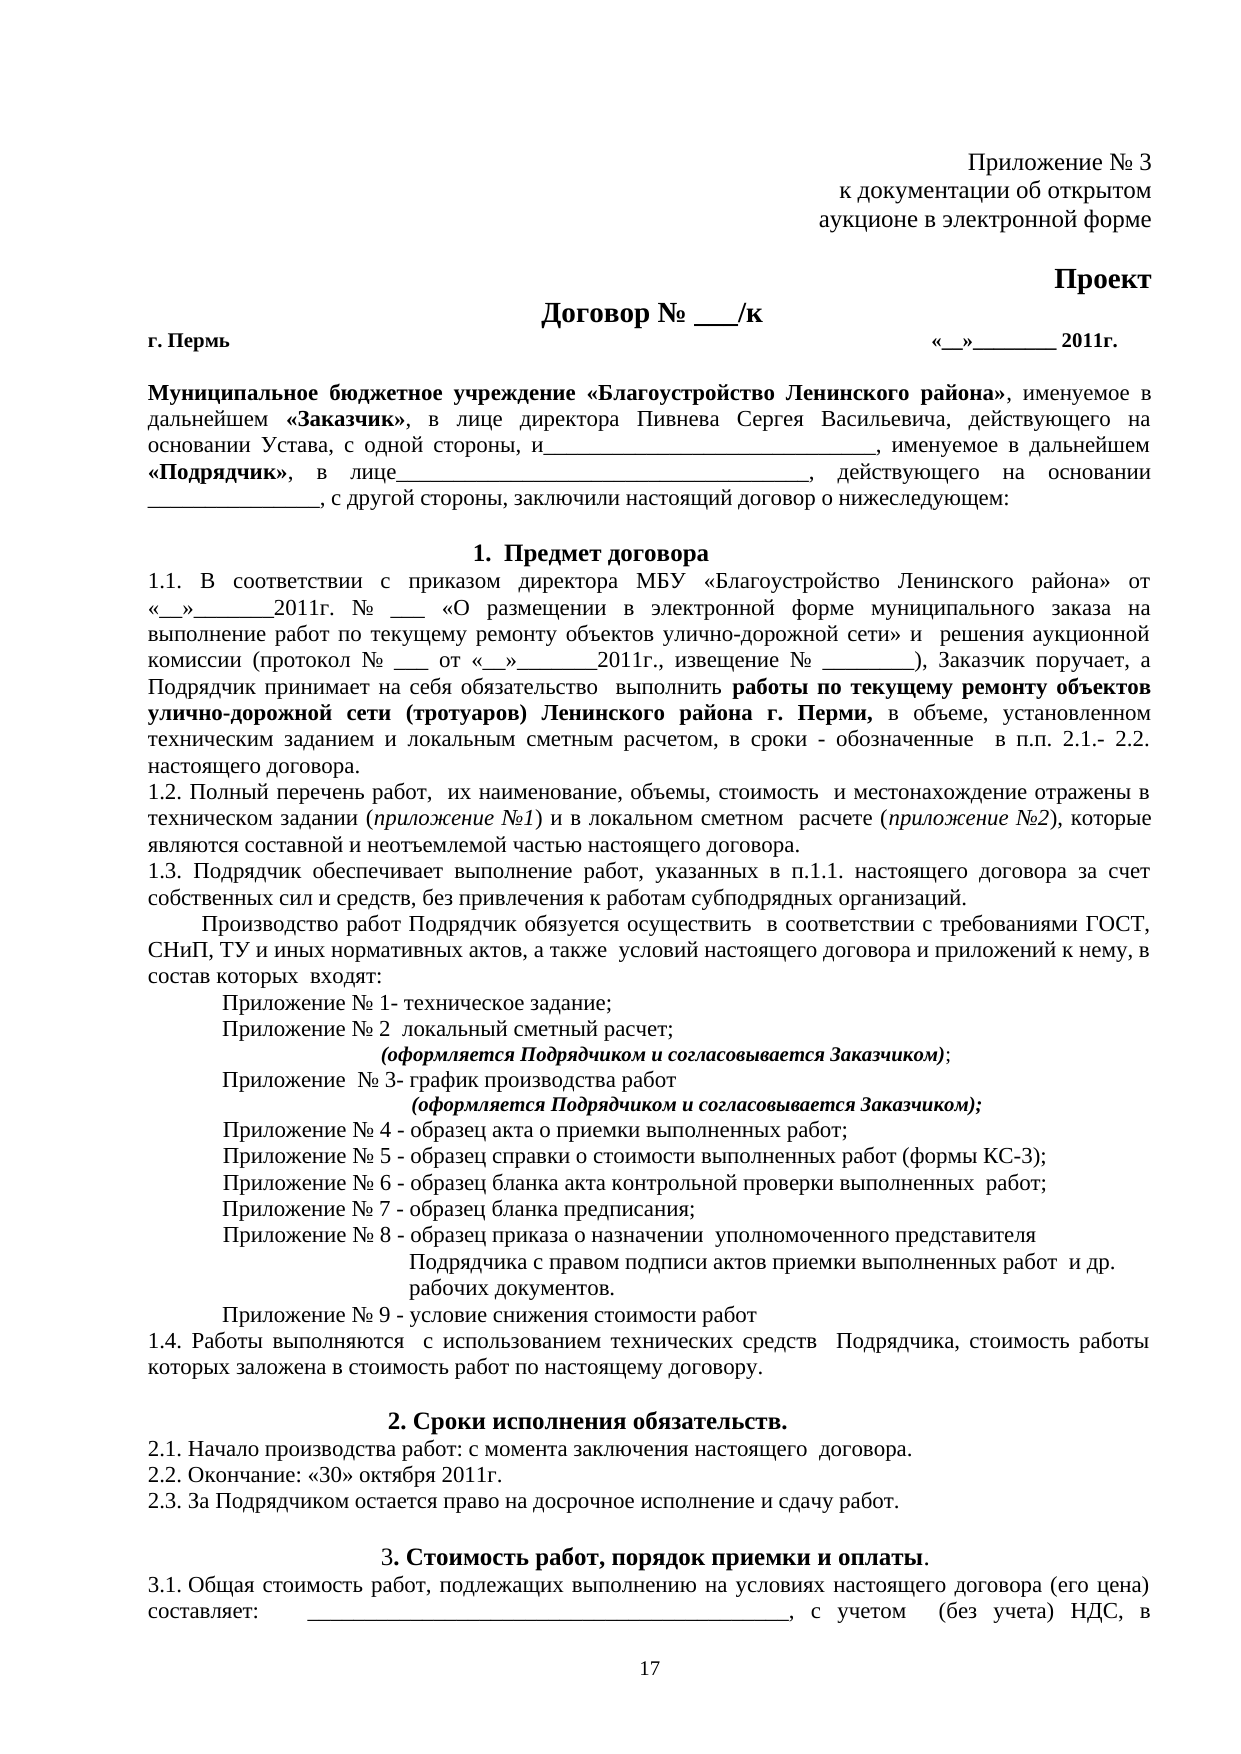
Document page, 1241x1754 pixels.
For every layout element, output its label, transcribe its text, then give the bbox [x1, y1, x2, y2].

text Муниципальное бюджетное учреждение «Благоустройство Ленинского района», именуемое в дальнейшем «Заказчик», в лице директора Пивнева Сергея Васильевича, действующего на основании Устава, с одной стороны, и_____________________________, именуемое в дальнейшем «Подрядчик», в лице____________________________________, действующего на основании _______________, с другой стороны, заключили настоящий договор о нижеследующем: [148, 379, 1152, 511]
text 1.3. Подрядчик обеспечивает выполнение работ, указанных в п.1.1. настоящего договора за счет собственных сил и средств, без привлечения к работам субподрядных организаций. [148, 857, 1152, 910]
text 1.4. Работы выполняются с использованием технических средств Подрядчика, стоимость работы которых заложена в стоимость работ по настоящему договору. [148, 1327, 1152, 1380]
text Договор № ___/к [151, 295, 1152, 328]
text Приложение № 8 - образец приказа о назначении уполномоченного представителя [223, 1222, 1152, 1248]
list Предмет договора [473, 538, 1152, 567]
text Приложение № 9 - условие снижения стоимости работ [148, 1301, 1152, 1327]
text Приложение № 6 - образец бланка акта контрольной проверки выполненных работ; [223, 1169, 1152, 1195]
text рабочих документов. [369, 1274, 1152, 1301]
text Приложение № 2 локальный сметный расчет; [148, 1015, 1152, 1042]
text 2.2. Окончание: «30» октября 2011г. [148, 1461, 1152, 1487]
text Проект [151, 261, 1152, 295]
text Производство работ Подрядчик обязуется осуществить в соответствии с требованиями ГОСТ, СНиП, ТУ и иных нормативных актов, а также условий настоящего договора и приложений к нему, в состав которых входят: [148, 910, 1152, 989]
text (оформляется Подрядчиком и согласовывается Заказчиком); [148, 1092, 1152, 1116]
text Приложение № 5 - образец справки о стоимости выполненных работ (формы КС-3); [223, 1142, 1152, 1169]
text Подрядчика с правом подписи актов приемки выполненных работ и др. [369, 1248, 1152, 1274]
text аукционе в электронной форме [148, 204, 1152, 233]
text 1.1. В соответствии с приказом директора МБУ «Благоустройство Ленинского района» от «__»_______2011г. № ___ «О размещении в электронной форме муниципального заказа на выполнение работ по текущему ремонту объектов улично-дорожной сети» и решения аукционной комиссии (протокол № ___ от «__»_______2011г., извещение № ________), Заказчик поручает, а Подрядчик принимает на себя обязательство выполнить работы по текущему ремонту объектов улично-дорожной сети (тротуаров) Ленинского района г. Перми, в объеме, установленном техническим заданием и локальным сметным расчетом, в сроки - обозначенные в п.п. 2.1.- 2.2. настоящего договора. [148, 567, 1152, 778]
text Приложение № 7 - образец бланка предписания; [148, 1195, 1152, 1222]
text Приложение № 1- техническое задание; [148, 989, 1152, 1015]
text 2.1. Начало производства работ: с момента заключения настоящего договора. [148, 1435, 1152, 1461]
text Приложение № 3- график производства работ [148, 1066, 1152, 1092]
text к документации об открытом [148, 176, 1152, 204]
text 2. Сроки исполнения обязательств. [369, 1406, 1152, 1435]
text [148, 1571, 1152, 1623]
text Приложение № 3 [148, 147, 1152, 176]
text 3. Стоимость работ, порядок приемки и оплаты. [148, 1542, 1152, 1571]
text 1.2. Полный перечень работ, их наименование, объемы, стоимость и местонахождение отражены в техническом задании (приложение №1) и в локальном сметном расчете (приложение №2), которые являются составной и неотъемлемой частью настоящего договора. [148, 778, 1152, 857]
text Приложение № 4 - образец акта о приемки выполненных работ; [223, 1116, 1152, 1142]
text 2.3. За Подрядчиком остается право на досрочное исполнение и сдачу работ. [148, 1487, 1152, 1514]
text (оформляется Подрядчиком и согласовывается Заказчиком); [148, 1042, 1152, 1066]
text г. Пермь «__»________ 2011г. [148, 328, 1152, 352]
